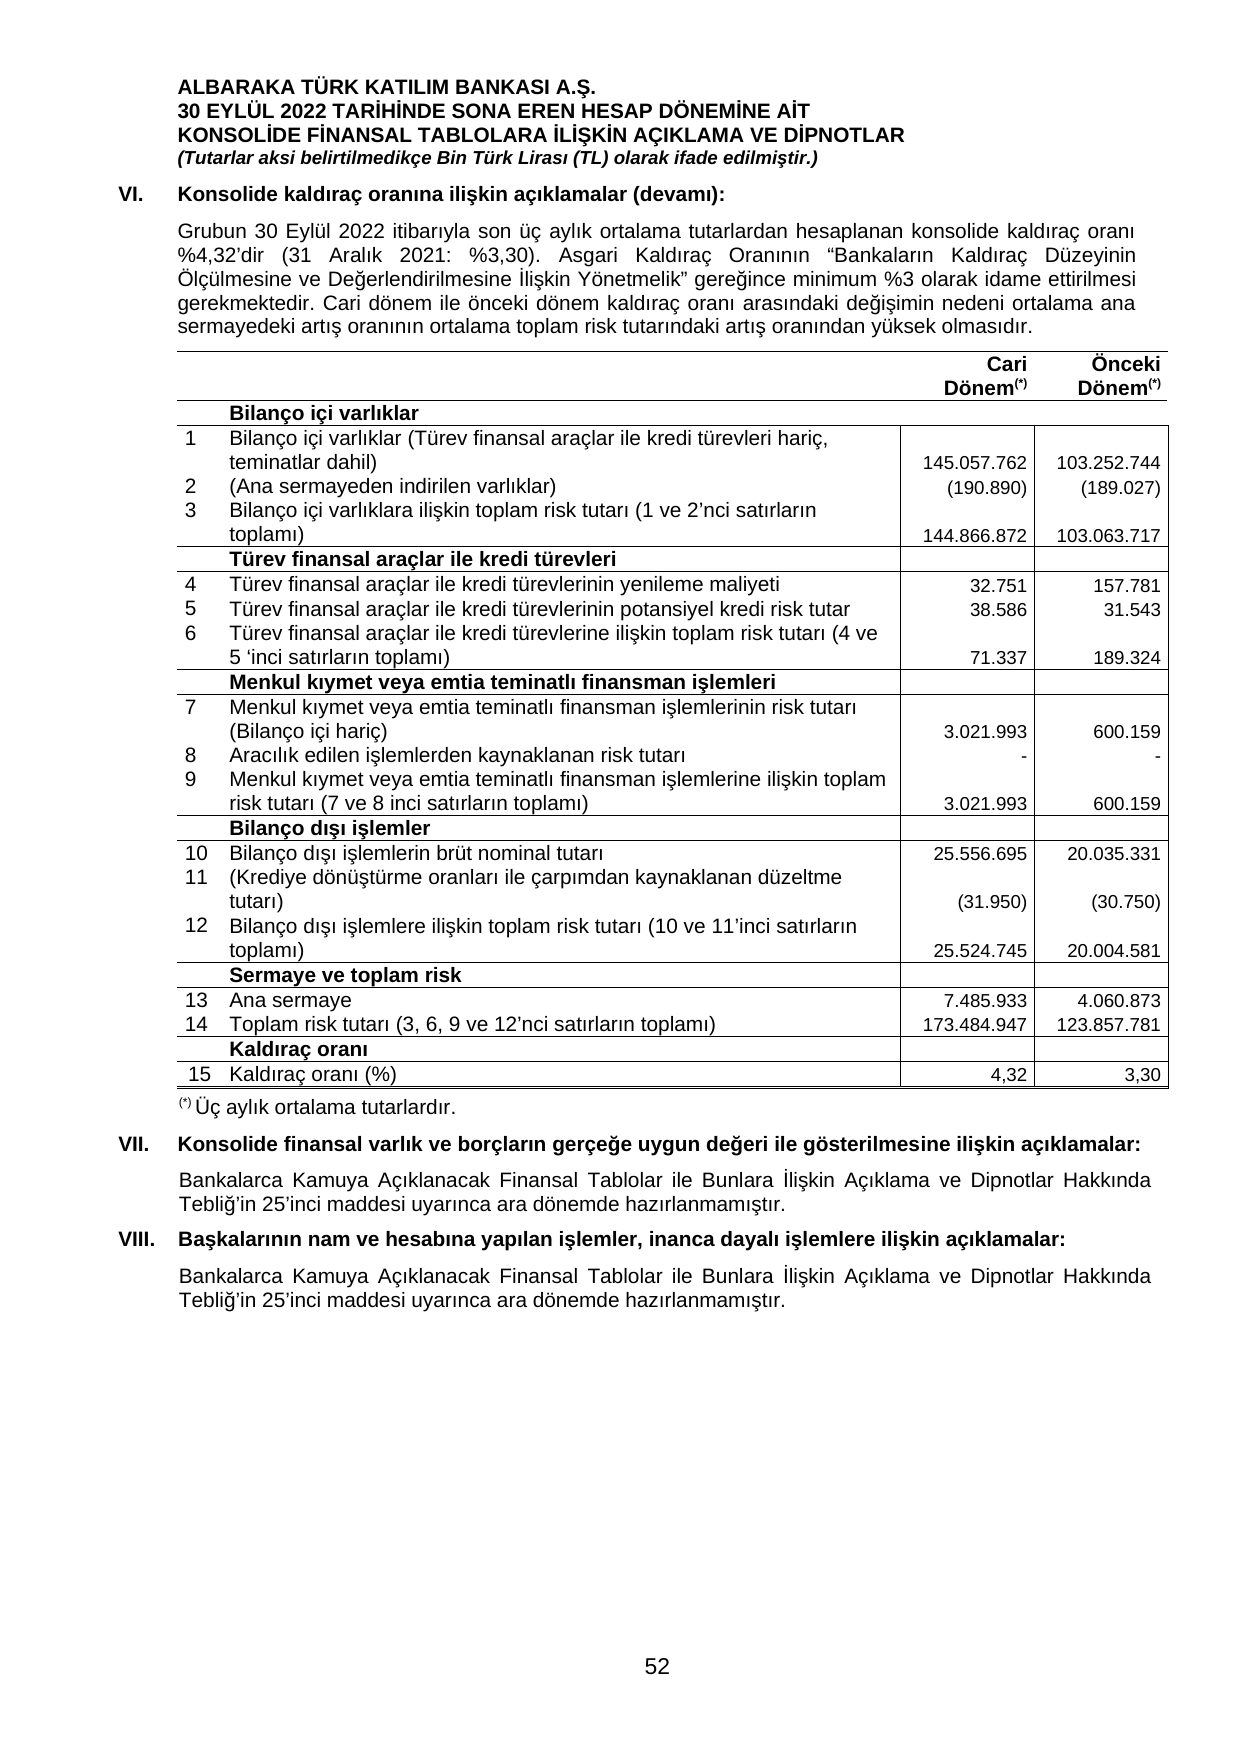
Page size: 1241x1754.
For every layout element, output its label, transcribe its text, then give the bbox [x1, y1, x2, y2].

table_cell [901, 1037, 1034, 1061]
text VIII. Başkalarının nam ve hesabına yapılan işlemler, inanca dayalı işlemlere ilişkin açıklamalar: [118, 1228, 1153, 1251]
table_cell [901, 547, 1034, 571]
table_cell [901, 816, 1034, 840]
text Bankalarca Kamuya Açıklanacak Finansal Tablolar ile Bunlara İlişkin Açıklama ve Dipnotlar Hakkında Tebliğ’in 25’inci maddesi uyarınca ara dönemde hazırlanmamıştır. [179, 1168, 1153, 1216]
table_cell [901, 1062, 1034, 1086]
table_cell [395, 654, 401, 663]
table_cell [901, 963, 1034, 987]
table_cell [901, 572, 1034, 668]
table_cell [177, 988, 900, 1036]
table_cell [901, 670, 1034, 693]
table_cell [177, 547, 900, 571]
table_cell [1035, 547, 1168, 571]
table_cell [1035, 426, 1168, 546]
text Grubun 30 Eylül 2022 itibarıyla son üç aylık ortalama tutarlardan hesaplanan konsolide kaldıraç oranı %4,32’dir (31 Aralık 2021: %3,30). Asgari Kaldıraç Oranının “Bankaların Kaldıraç Düzeyinin Ölçülmesine ve Değerlendirilmesine İlişkin Yönetmelik” gereğince minimum %3 olarak idame ettirilmesi gerekmektedir. Cari dönem ile önceki dönem kaldıraç oranı arasındaki değişimin nedeni ortalama ana sermayedeki artış oranının ortalama toplam risk tutarındaki artış oranından yüksek olmasıdır. [177, 218, 1137, 338]
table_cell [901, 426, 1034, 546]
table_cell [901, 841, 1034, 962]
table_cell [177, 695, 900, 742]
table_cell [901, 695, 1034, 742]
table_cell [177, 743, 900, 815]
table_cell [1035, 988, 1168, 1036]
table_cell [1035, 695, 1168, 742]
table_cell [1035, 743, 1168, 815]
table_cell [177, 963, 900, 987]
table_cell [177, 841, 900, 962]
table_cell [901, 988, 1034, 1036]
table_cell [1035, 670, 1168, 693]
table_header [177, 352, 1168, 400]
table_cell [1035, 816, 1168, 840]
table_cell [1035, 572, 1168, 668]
text VII. Konsolide finansal varlık ve borçların gerçeğe uygun değeri ile gösterilmesine ilişkin açıklamalar: [118, 1131, 1153, 1155]
text (*) Üç aylık ortalama tutarlardır. [179, 1095, 1137, 1119]
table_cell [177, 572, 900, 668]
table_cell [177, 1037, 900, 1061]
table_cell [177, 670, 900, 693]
text VI. Konsolide kaldıraç oranına ilişkin açıklamalar (devamı): [118, 181, 1137, 206]
text Bankalarca Kamuya Açıklanacak Finansal Tablolar ile Bunlara İlişkin Açıklama ve Dipnotlar Hakkında Tebliğ’in 25’inci maddesi uyarınca ara dönemde hazırlanmamıştır. [179, 1263, 1153, 1311]
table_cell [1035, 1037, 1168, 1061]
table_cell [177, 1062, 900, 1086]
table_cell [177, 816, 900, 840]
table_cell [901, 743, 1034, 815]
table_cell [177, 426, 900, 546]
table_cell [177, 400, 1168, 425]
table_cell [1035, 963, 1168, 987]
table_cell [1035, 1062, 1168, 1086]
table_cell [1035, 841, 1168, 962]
